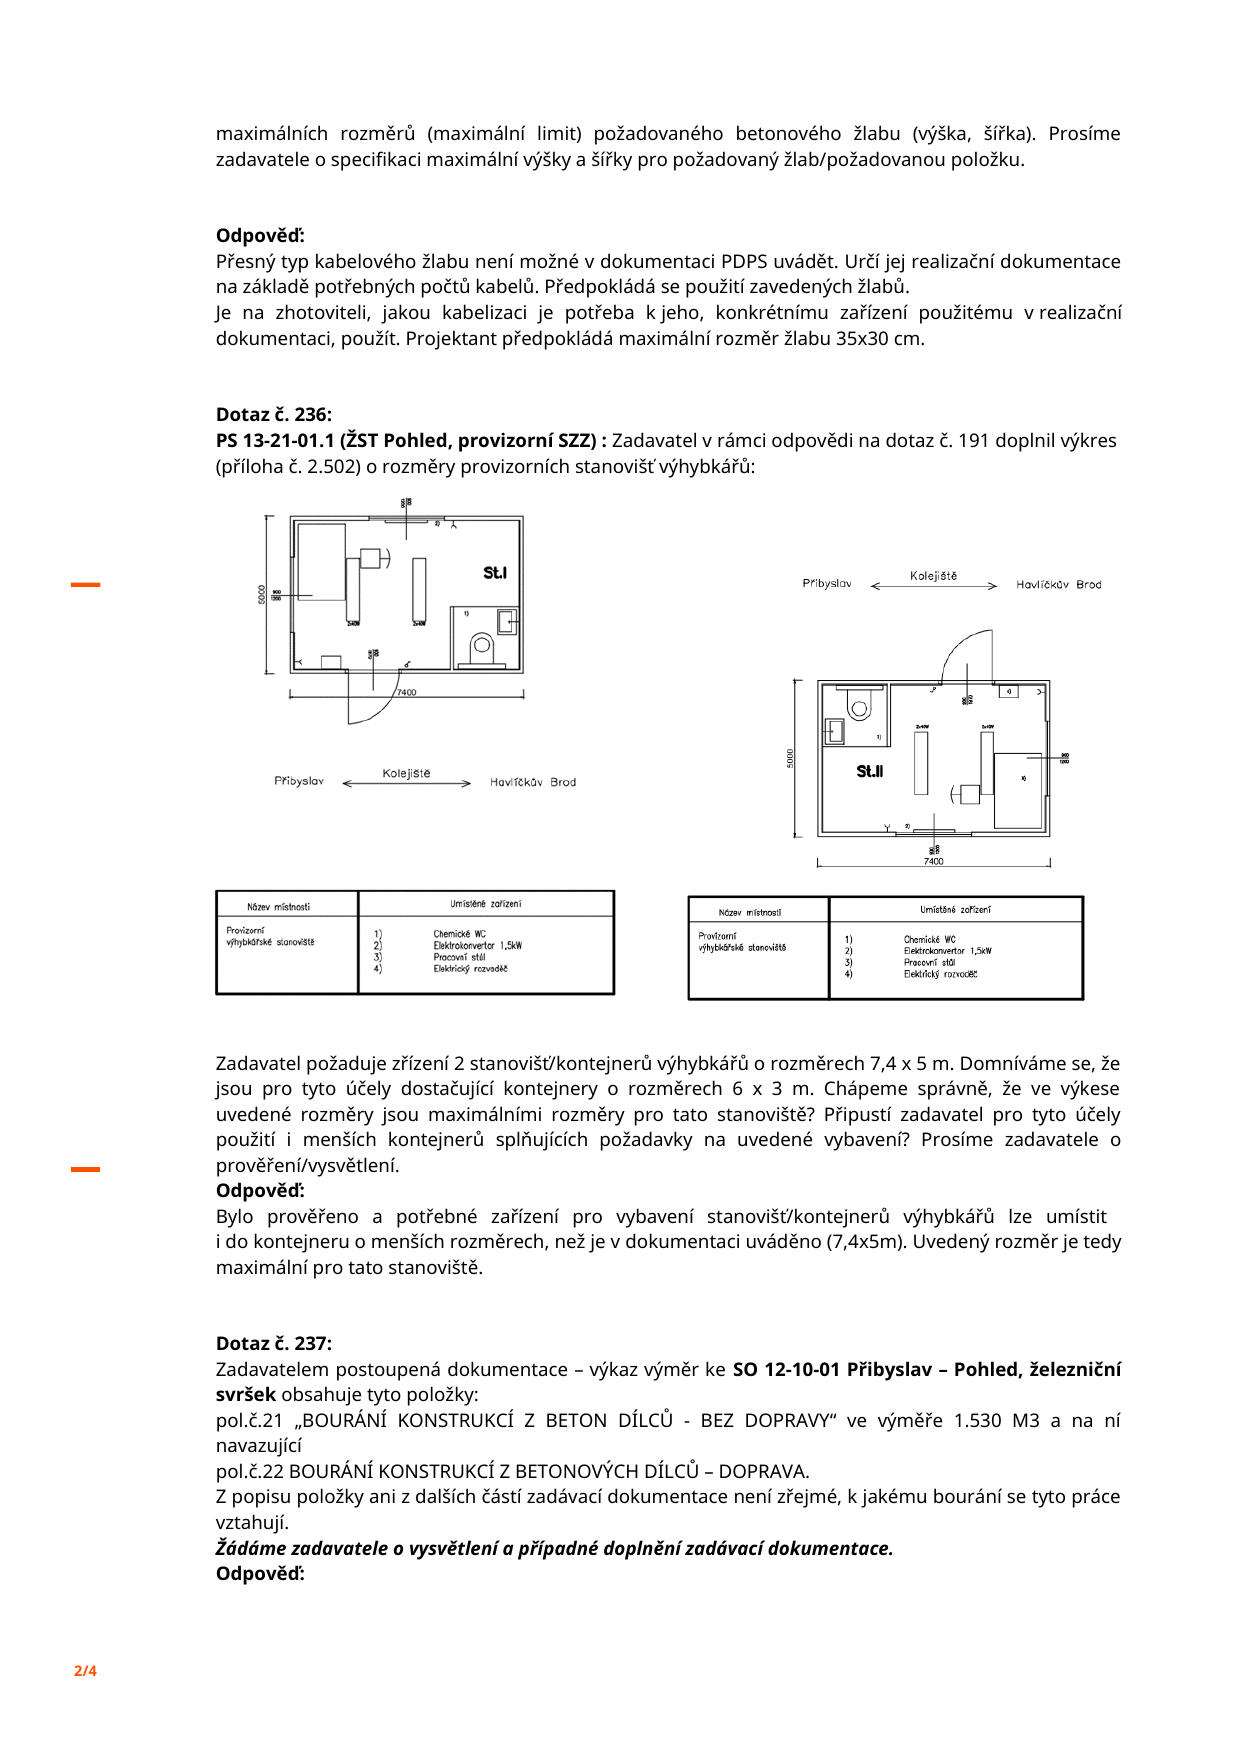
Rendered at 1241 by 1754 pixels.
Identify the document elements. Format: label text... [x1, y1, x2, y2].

text Žádáme zadavatele o vysvětlení a případné doplnění zadávací dokumentace. [216, 1535, 1122, 1560]
text pol.č.21 „BOURÁNÍ KONSTRUKCÍ Z BETON DÍLCŮ - BEZ DOPRAVY“ ve výměře 1.530 M3 a na ní navazující [216, 1407, 1122, 1458]
text Dotaz č. 237: [216, 1331, 1122, 1356]
text Odpověď: [216, 1560, 1122, 1586]
text Bylo prověřeno a potřebné zařízení pro vybavení stanovišť/kontejnerů výhybkářů lze umístit i do kontejneru o menších rozměrech, než je v dokumentaci uváděno (7,4x5m). Uvedený rozměr je tedy maximální pro tato stanoviště. [216, 1203, 1122, 1279]
text Odpověď: [216, 1177, 1122, 1203]
text Přesný typ kabelového žlabu není možné v dokumentaci PDPS uvádět. Určí jej realizační dokumentace na základě potřebných počtů kabelů. Předpokládá se použití zavedených žlabů. [216, 248, 1122, 299]
text Z popisu položky ani z dalších částí zadávací dokumentace není zřejmé, k jakému bourání se tyto práce vztahují. [216, 1484, 1122, 1535]
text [216, 121, 1122, 172]
picture [182, 491, 632, 1000]
text Odpověď: [216, 172, 1122, 248]
text pol.č.22 BOURÁNÍ KONSTRUKCÍ Z BETONOVÝCH DÍLCŮ – DOPRAVA. [216, 1458, 1122, 1484]
text PS 13-21-01.1 (ŽST Pohled, provizorní SZZ) : Zadavatel v rámci odpovědi na dotaz č. 191 doplnil výkres (příloha č. 2.502) o rozměry provizorních stanovišť výhybkářů: [216, 427, 1122, 479]
text Dotaz č. 236: [216, 376, 1122, 427]
picture [661, 557, 1110, 1002]
text Zadavatelem postoupená dokumentace – výkaz výměr ke SO 12-10-01 Přibyslav – Pohled, železniční svršek obsahuje tyto položky: [216, 1356, 1122, 1407]
text Je na zhotoviteli, jakou kabelizaci je potřeba k jeho, konkrétnímu zařízení použitému v realizační dokumentaci, použít. Projektant předpokládá maximální rozměr žlabu 35x30 cm. [216, 299, 1122, 350]
text Zadavatel požaduje zřízení 2 stanovišť/kontejnerů výhybkářů o rozměrech 7,4 x 5 m. Domníváme se, že jsou pro tyto účely dostačující kontejnery o rozměrech 6 x 3 m. Chápeme správně, že ve výkese uvedené rozměry jsou maximálními rozměry pro tato stanoviště? Připustí zadavatel pro tyto účely použití i menších kontejnerů splňujících požadavky na uvedené vybavení? Prosíme zadavatele o prověření/vysvětlení. [216, 1050, 1122, 1177]
